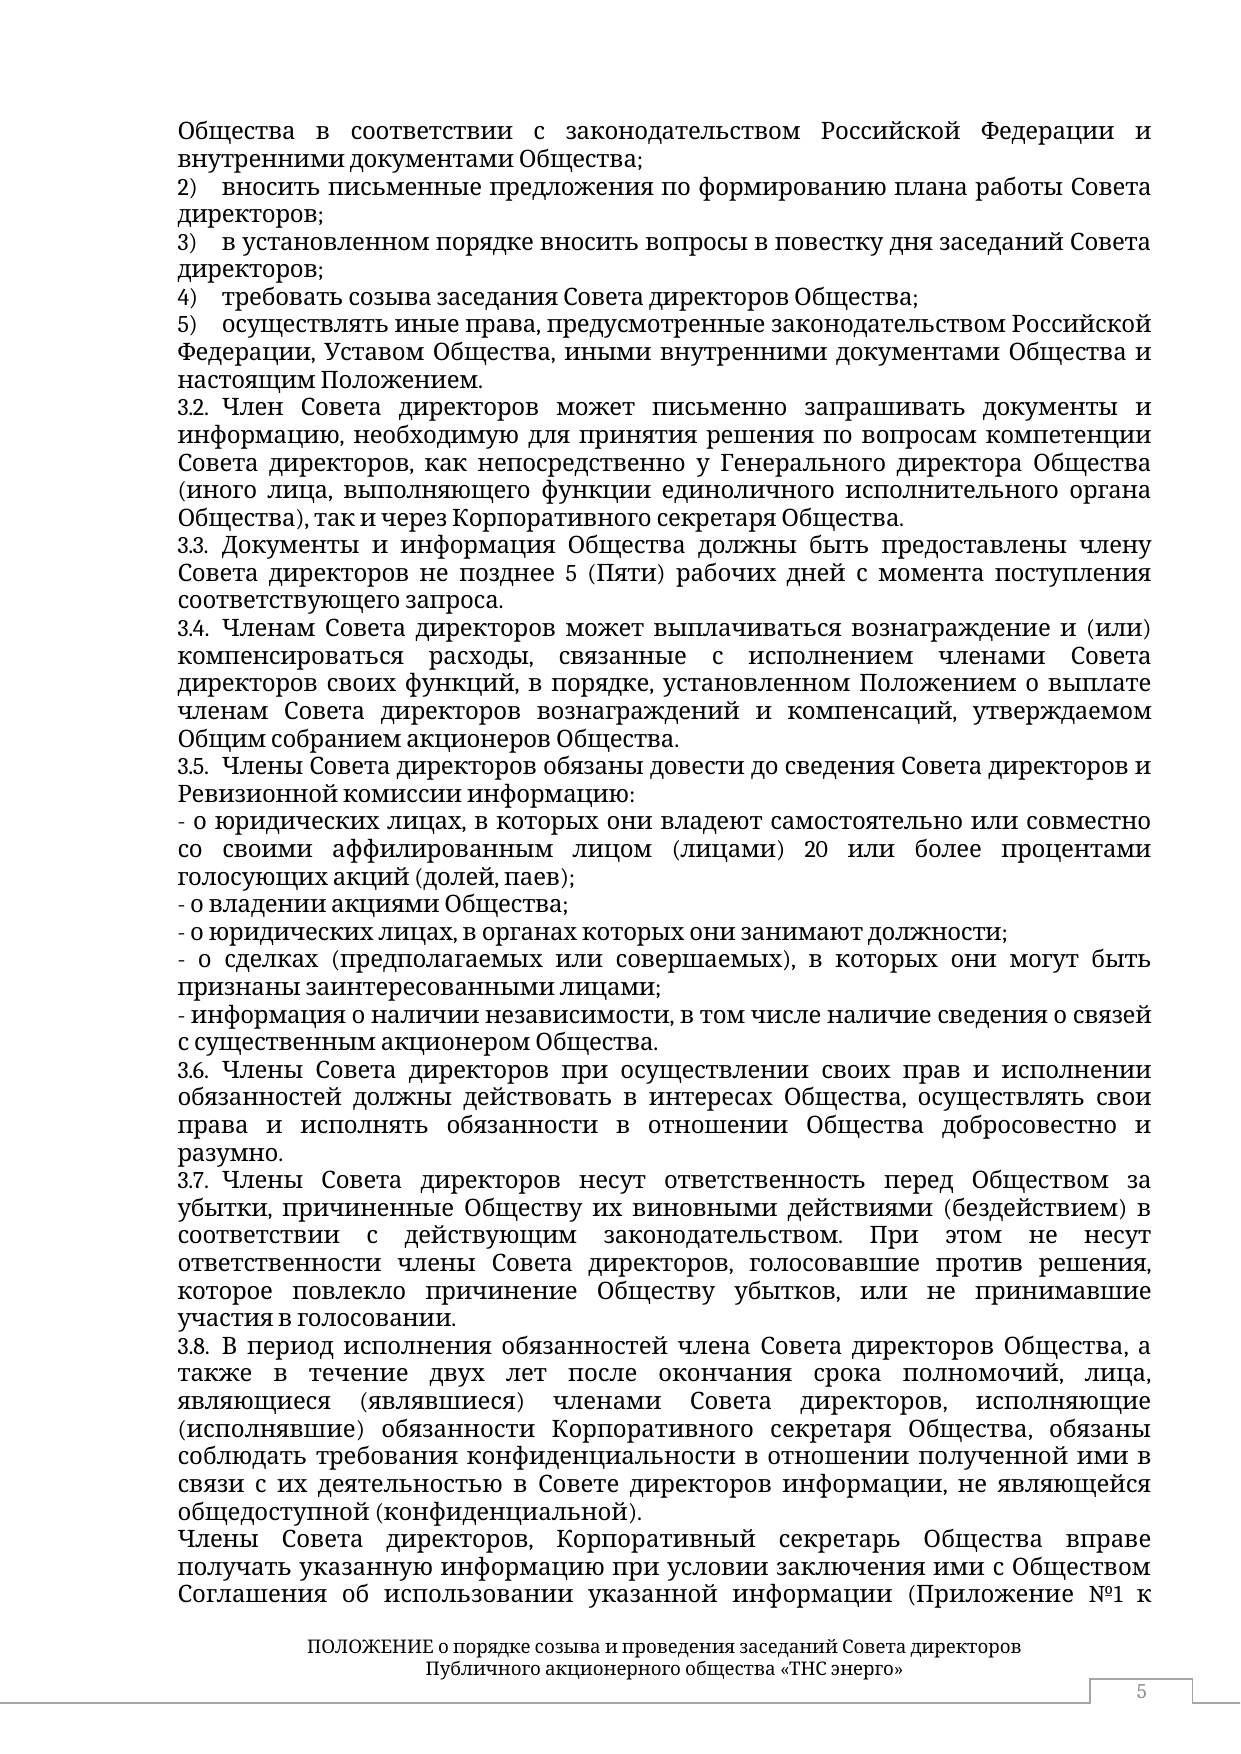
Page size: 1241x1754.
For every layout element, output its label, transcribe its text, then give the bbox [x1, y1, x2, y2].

list Члены Совета директоров несут ответственность перед Обществом за убытки, причиненные Обществу их виновными действиями (бездействием) в соответствии с действующим законодательством. При этом не несут ответственности члены Совета директоров, голосовавшие против решения, которое повлекло причинение Обществу убытков, или не принимавшие участия в голосовании. [177, 1167, 1152, 1333]
list Члены Совета директоров при осуществлении своих прав и исполнении обязанностей должны действовать в интересах Общества, осуществлять свои права и исполнять обязанности в отношении Общества добросовестно и разумно. [177, 1057, 1152, 1167]
list Документы и информация Общества должны быть предоставлены члену Совета директоров не позднее 5 (Пяти) рабочих дней с момента поступления соответствующего запроса. [177, 532, 1152, 615]
text - о юридических лицах, в органах которых они занимают должности; [177, 919, 1152, 946]
list в установленном порядке вносить вопросы в повестку дня заседаний Совета директоров; [177, 228, 1152, 284]
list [177, 118, 1152, 173]
list осуществлять иные права, предусмотренные законодательством Российской Федерации, Уставом Общества, иными внутренними документами Общества и настоящим Положением. [177, 311, 1152, 394]
list Член Совета директоров может письменно запрашивать документы и информацию, необходимую для принятия решения по вопросам компетенции Совета директоров, как непосредственно у Генерального директора Общества (иного лица, выполняющего функции единоличного исполнительного органа Общества), так и через Корпоративного секретаря Общества. [177, 394, 1152, 532]
list В период исполнения обязанностей члена Совета директоров Общества, а также в течение двух лет после окончания срока полномочий, лица, являющиеся (являвшиеся) членами Совета директоров, исполняющие (исполнявшие) обязанности Корпоративного секретаря Общества, обязаны соблюдать требования конфиденциальности в отношении полученной ими в связи с их деятельностью в Совете директоров информации, не являющейся общедоступной (конфиденциальной). [177, 1333, 1152, 1526]
text - информация о наличии независимости, в том числе наличие сведения о связей с существенным акционером Общества. [177, 1001, 1152, 1057]
list требовать созыва заседания Совета директоров Общества; [177, 284, 1152, 311]
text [177, 1526, 1152, 1609]
text - о сделках (предполагаемых или совершаемых), в которых они могут быть признаны заинтересованными лицами; [177, 946, 1152, 1001]
list Членам Совета директоров может выплачиваться вознаграждение и (или) компенсироваться расходы, связанные с исполнением членами Совета директоров своих функций, в порядке, установленном Положением о выплате членам Совета директоров вознаграждений и компенсаций, утверждаемом Общим собранием акционеров Общества. [177, 615, 1152, 753]
list вносить письменные предложения по формированию плана работы Совета директоров; [177, 173, 1152, 228]
text - о юридических лицах, в которых они владеют самостоятельно или совместно со своими аффилированным лицом (лицами) 20 или более процентами голосующих акций (долей, паев); [177, 808, 1152, 891]
list Члены Совета директоров обязаны довести до сведения Совета директоров и Ревизионной комиссии информацию: [177, 753, 1152, 808]
text - о владении акциями Общества; [177, 891, 1152, 919]
